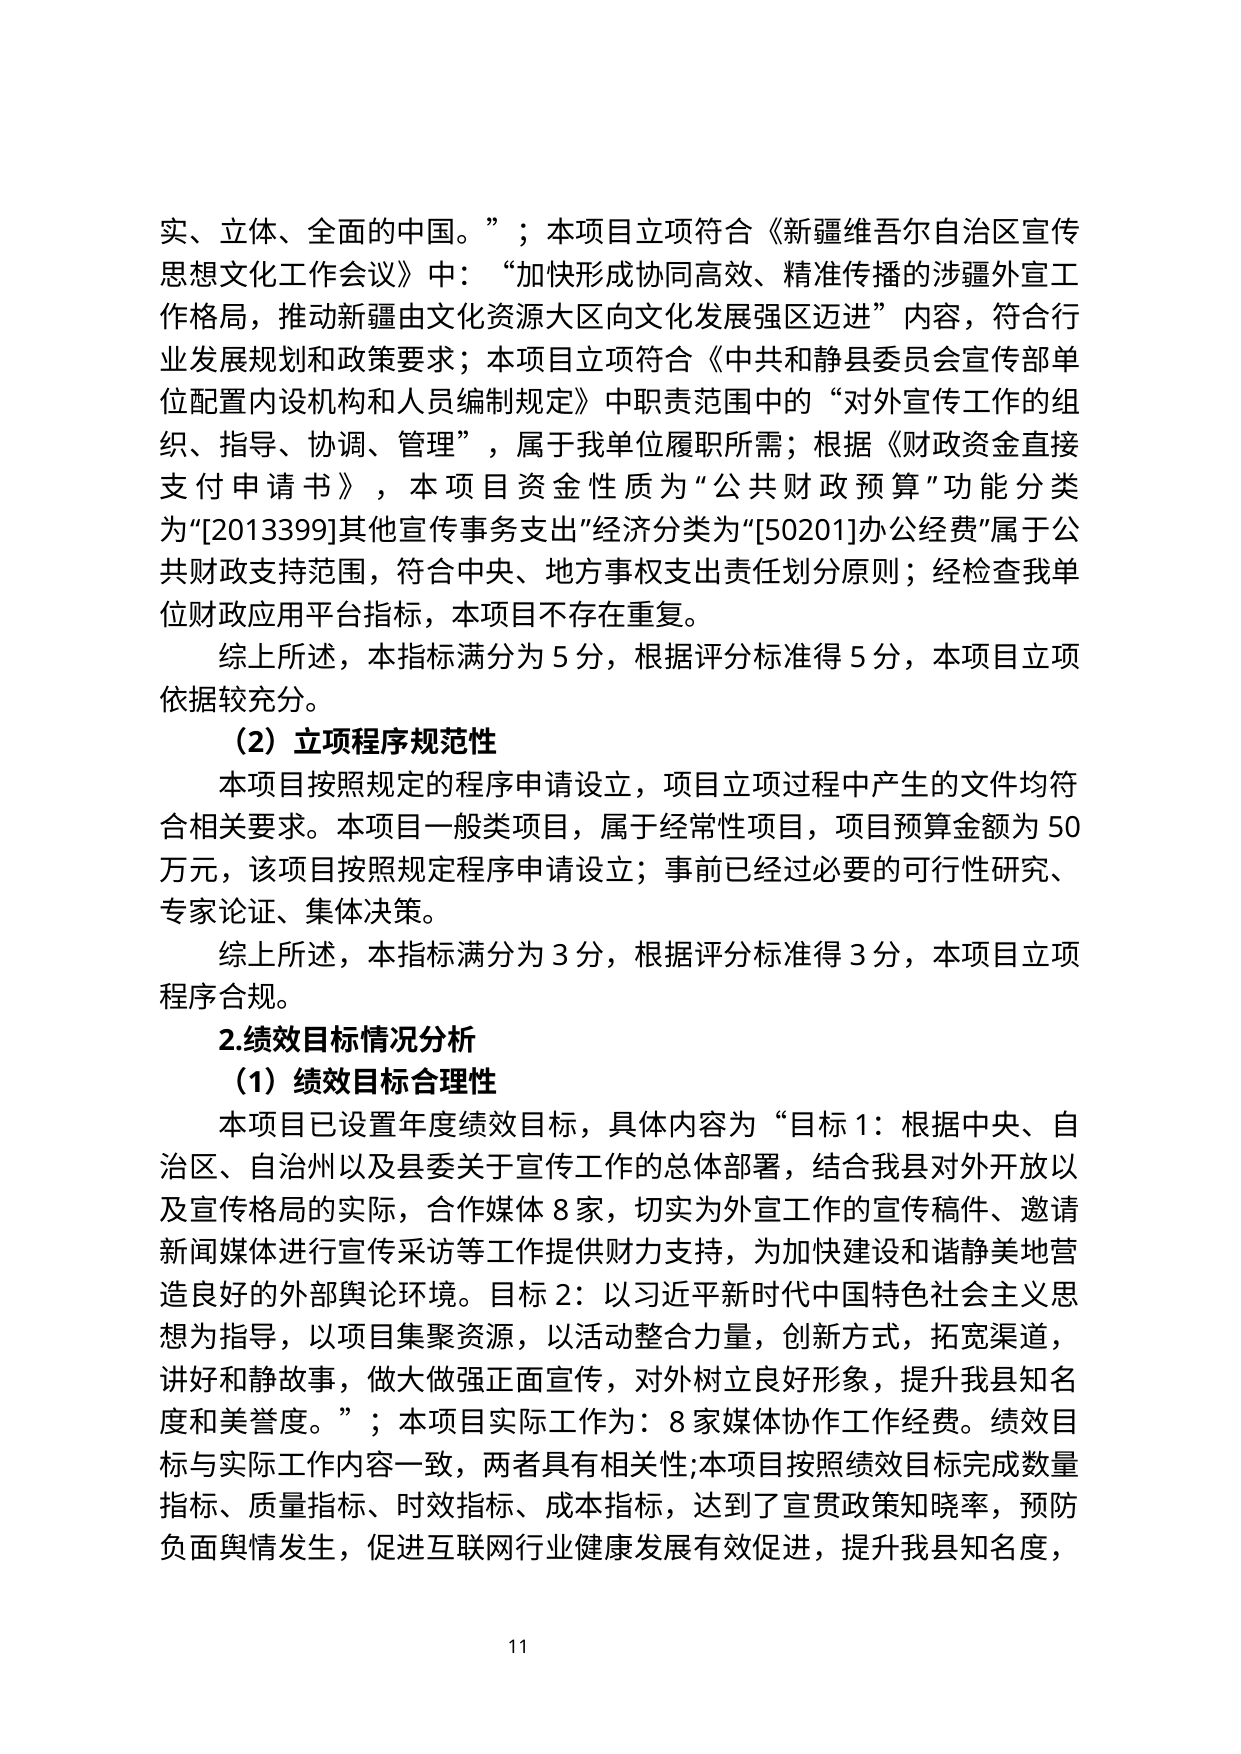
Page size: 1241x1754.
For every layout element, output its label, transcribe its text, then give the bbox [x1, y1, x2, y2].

subtitle 2.绩效目标情况分析 [159, 1016, 1081, 1059]
text （2）立项程序规范性 [159, 719, 1081, 761]
text 综上所述，本指标满分为5分，根据评分标准得5分，本项目立项依据较充分。 [159, 634, 1081, 719]
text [159, 209, 1081, 634]
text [159, 1101, 1081, 1569]
text 综上所述，本指标满分为3分，根据评分标准得3分，本项目立项程序合规。 [159, 931, 1081, 1016]
text 本项目按照规定的程序申请设立，项目立项过程中产生的文件均符合相关要求。本项目一般类项目，属于经常性项目，项目预算金额为50万元，该项目按照规定程序申请设立；事前已经过必要的可行性研究、专家论证、集体决策。 [159, 761, 1081, 931]
text （1）绩效目标合理性 [159, 1059, 1081, 1101]
